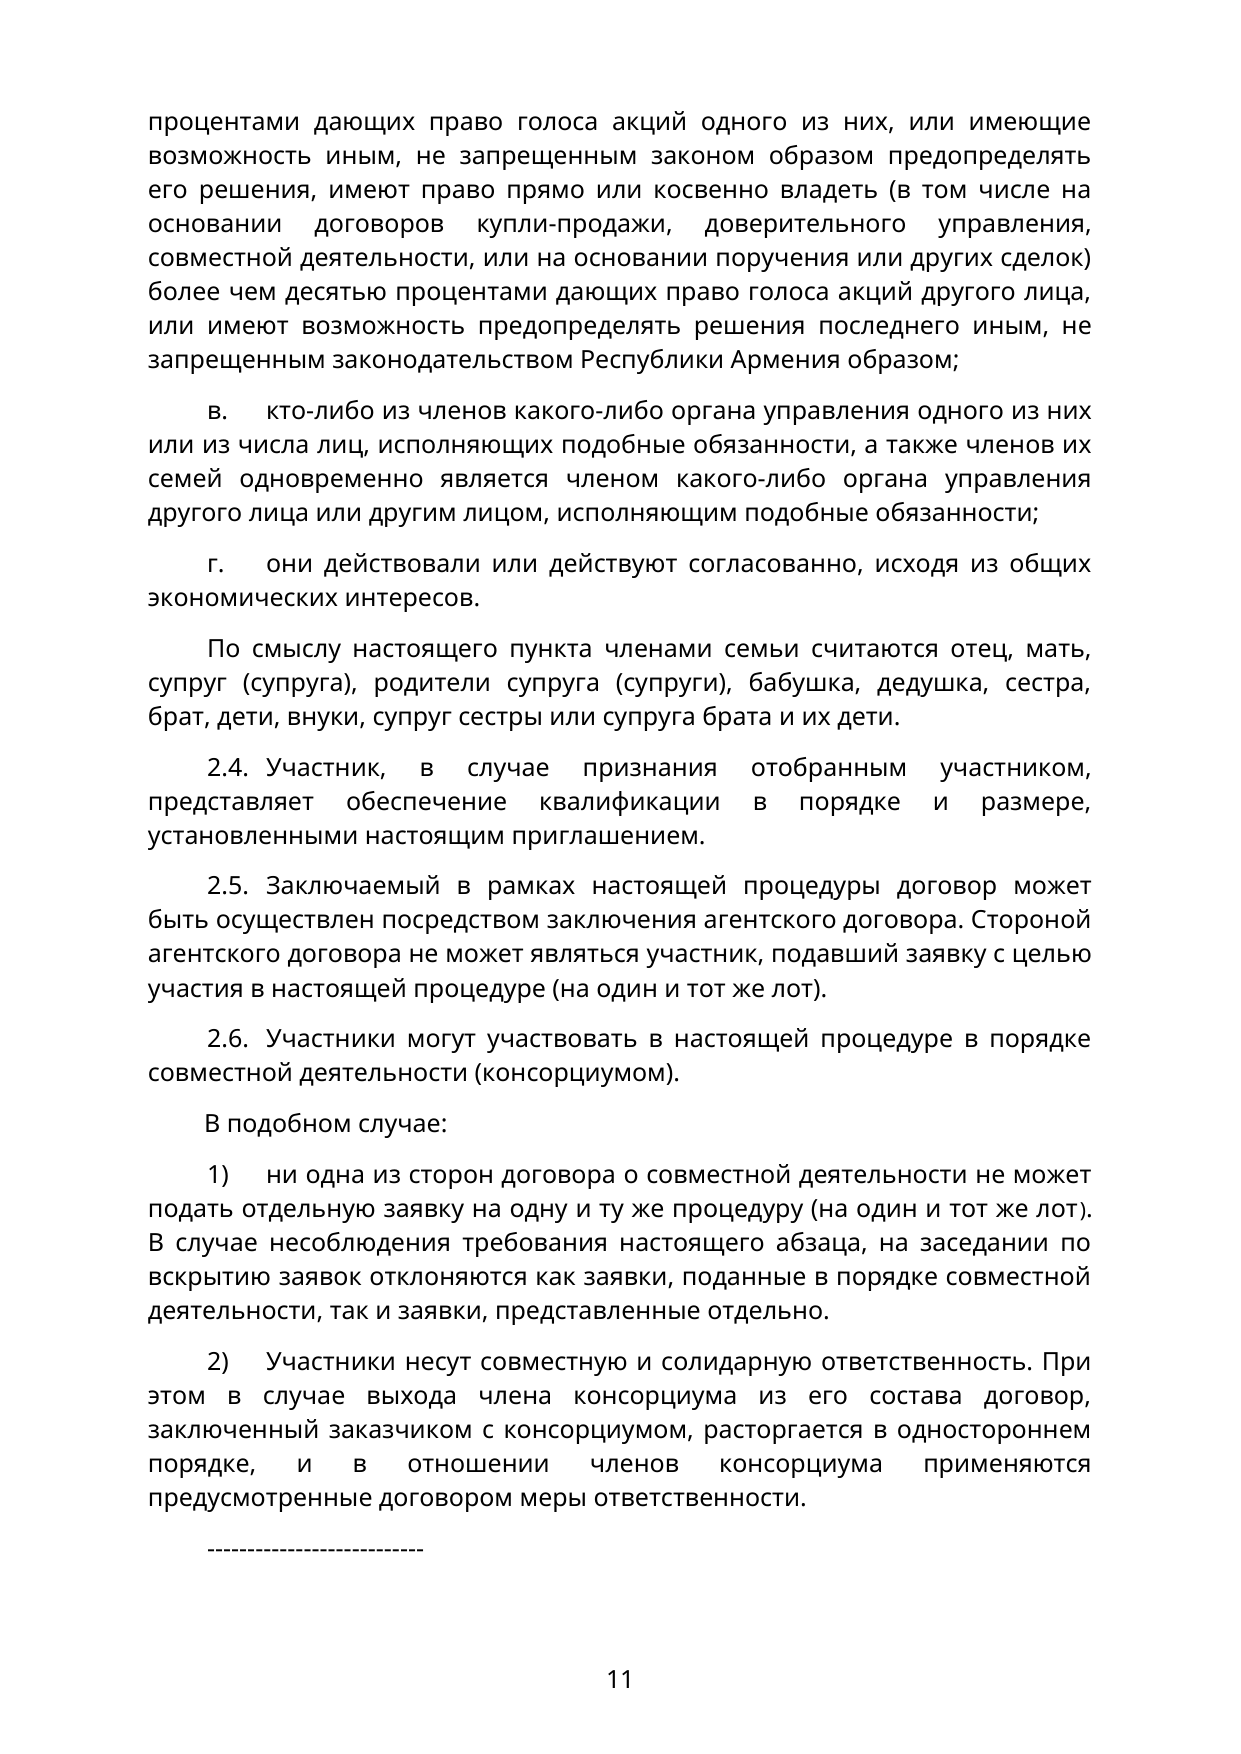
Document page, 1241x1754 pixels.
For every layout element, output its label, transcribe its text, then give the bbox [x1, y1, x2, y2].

text 2.4. Участник, в случае признания отобранным участником, представляет обеспечение квалификации в порядке и размере, установленными настоящим приглашением. [148, 749, 1092, 851]
text 2) Участники несут совместную и солидарную ответственность. При этом в случае выхода члена консорциума из его состава договор, заключенный заказчиком с консорциумом, расторгается в одностороннем порядке, и в отношении членов консорциума применяются предусмотренные договором меры ответственности. [148, 1343, 1092, 1514]
text 2.5. Заключаемый в рамках настоящей процедуры договор может быть осуществлен посредством заключения агентского договора. Стороной агентского договора не может являться участник, подавший заявку с целью участия в настоящей процедуре (на один и тот же лот). [148, 868, 1092, 1004]
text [148, 103, 1092, 376]
text --------------------------- [148, 1530, 1092, 1564]
text 2.6. Участники могут участвовать в настоящей процедуре в порядке совместной деятельности (консорциумом). [148, 1021, 1092, 1089]
text По смыслу настоящего пункта членами семьи считаются отец, мать, супруг (супруга), родители супруга (супруги), бабушка, дедушка, сестра, брат, дети, внуки, супруг сестры или супруга брата и их дети. [148, 630, 1092, 732]
text В подобном случае: [148, 1106, 1092, 1140]
text 1) ни одна из сторон договора о совместной деятельности не может подать отдельную заявку на одну и ту же процедуру (на один и тот же лот). В случае несоблюдения требования настоящего абзаца, на заседании по вскрытию заявок отклоняются как заявки, поданные в порядке совместной деятельности, так и заявки, представленные отдельно. [148, 1156, 1092, 1327]
text г. они действовали или действуют согласованно, исходя из общих экономических интересов. [148, 546, 1092, 614]
text в. кто-либо из членов какого-либо органа управления одного из них или из числа лиц, исполняющих подобные обязанности, а также членов их семей одновременно является членом какого-либо органа управления другого лица или другим лицом, исполняющим подобные обязанности; [148, 393, 1092, 529]
